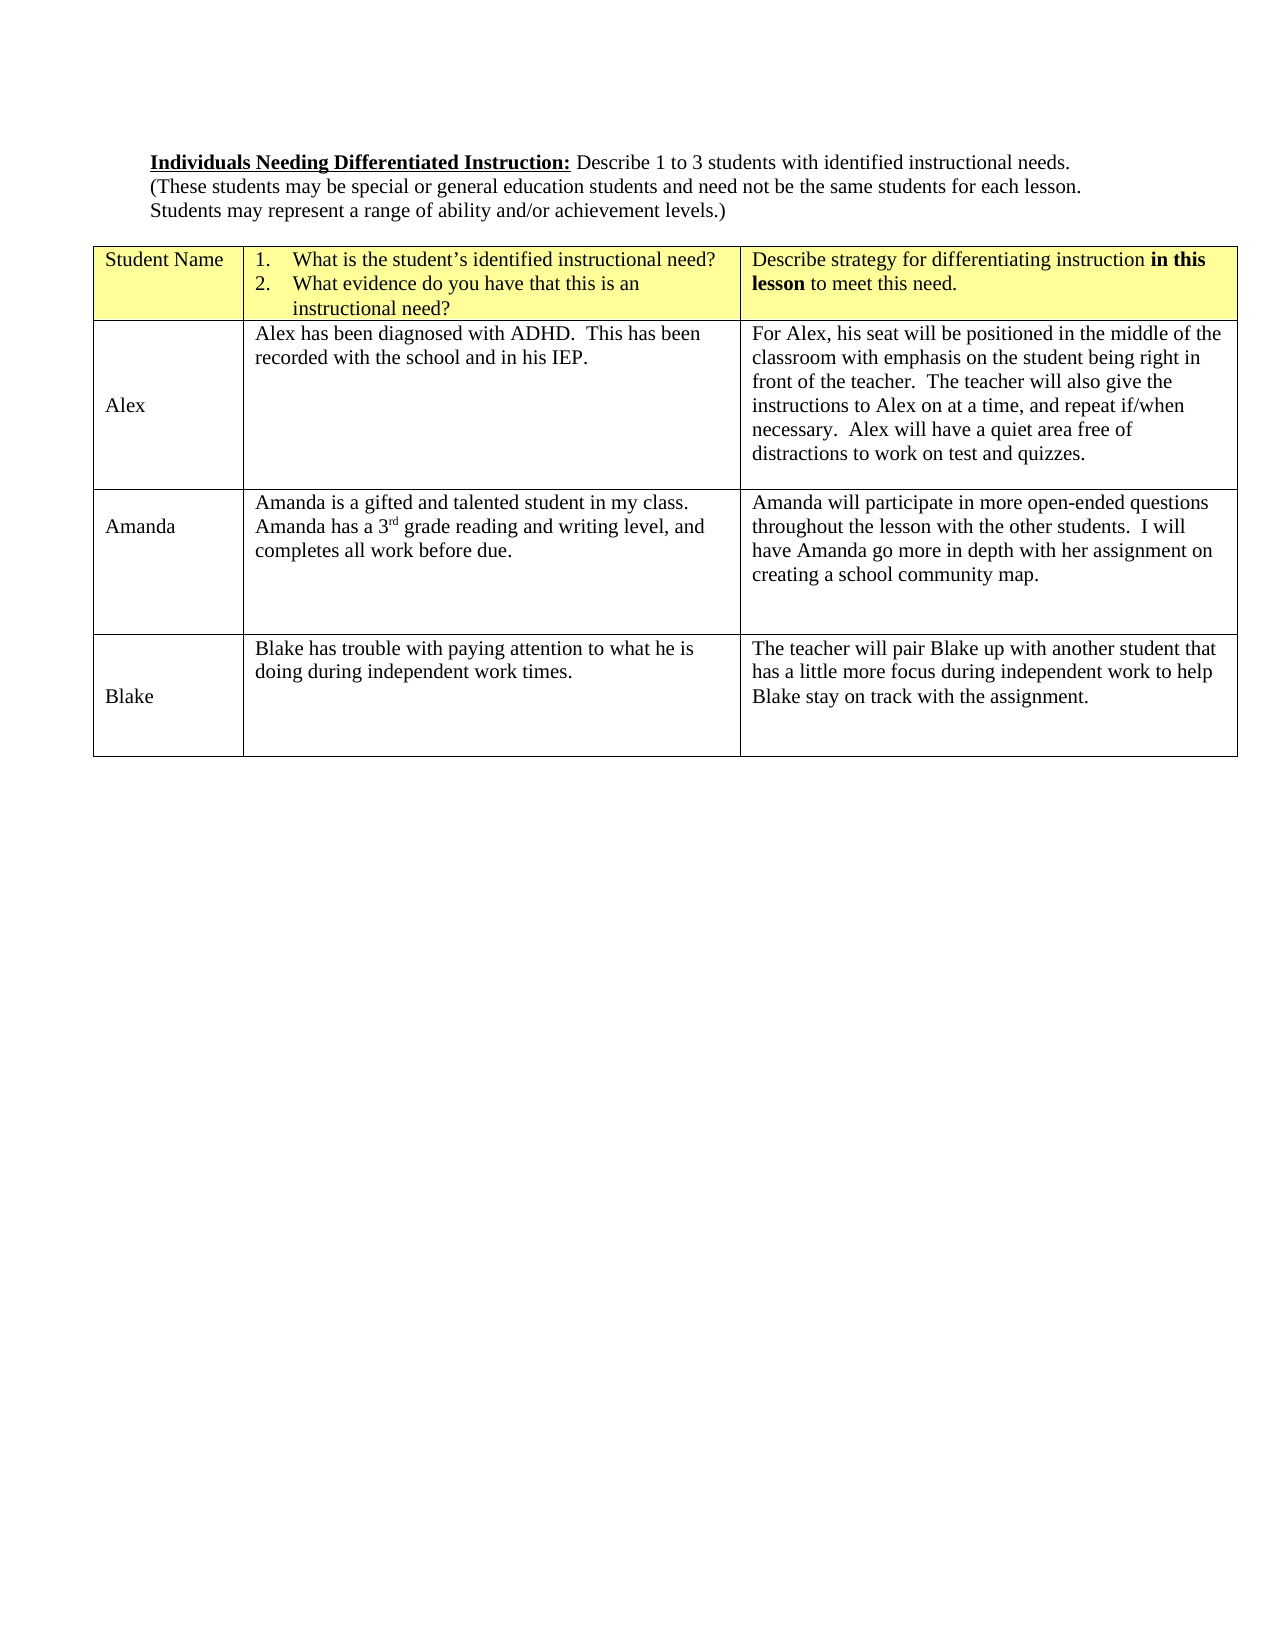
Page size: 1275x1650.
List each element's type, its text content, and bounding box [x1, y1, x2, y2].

table_cell The teacher will pair Blake up with another student that has a little more focus during independent work to help Blake stay on track with the assignment. [741, 635, 1237, 756]
table_cell Amanda will participate in more open-ended questions throughout the lesson with the other students. I will have Amanda go more in depth with her assignment on creating a school community map. [741, 490, 1237, 634]
table_header Student Name [94, 247, 243, 319]
table_cell Alex [94, 321, 243, 489]
text Individuals Needing Differentiated Instruction: Describe 1 to 3 students with identified instructional needs. (These students may be special or general education students and need not be the same students for each lesson. Students may represent a range of ability and/or achievement levels.) [150, 150, 1125, 222]
table_cell Blake [94, 635, 243, 756]
table_cell Alex has been diagnosed with ADHD. This has been recorded with the school and in his IEP. [244, 321, 740, 489]
table_cell Amanda [94, 490, 243, 634]
table_header Describe strategy for differentiating instruction in this lesson to meet this need. [741, 247, 1237, 319]
table_cell Blake has trouble with paying attention to what he is doing during independent work times. [244, 635, 740, 756]
table_cell Amanda is a gifted and talented student in my class. Amanda has a 3rd grade reading and writing level, and completes all work before due. [244, 490, 740, 634]
table_cell For Alex, his seat will be positioned in the middle of the classroom with emphasis on the student being right in front of the teacher. The teacher will also give the instructions to Alex on at a time, and repeat if/when necessary. Alex will have a quiet area free of distractions to work on test and quizzes. [741, 321, 1237, 489]
table_header What is the student’s identified instructional need? What evidence do you have that this is an instructional need? [244, 247, 740, 319]
